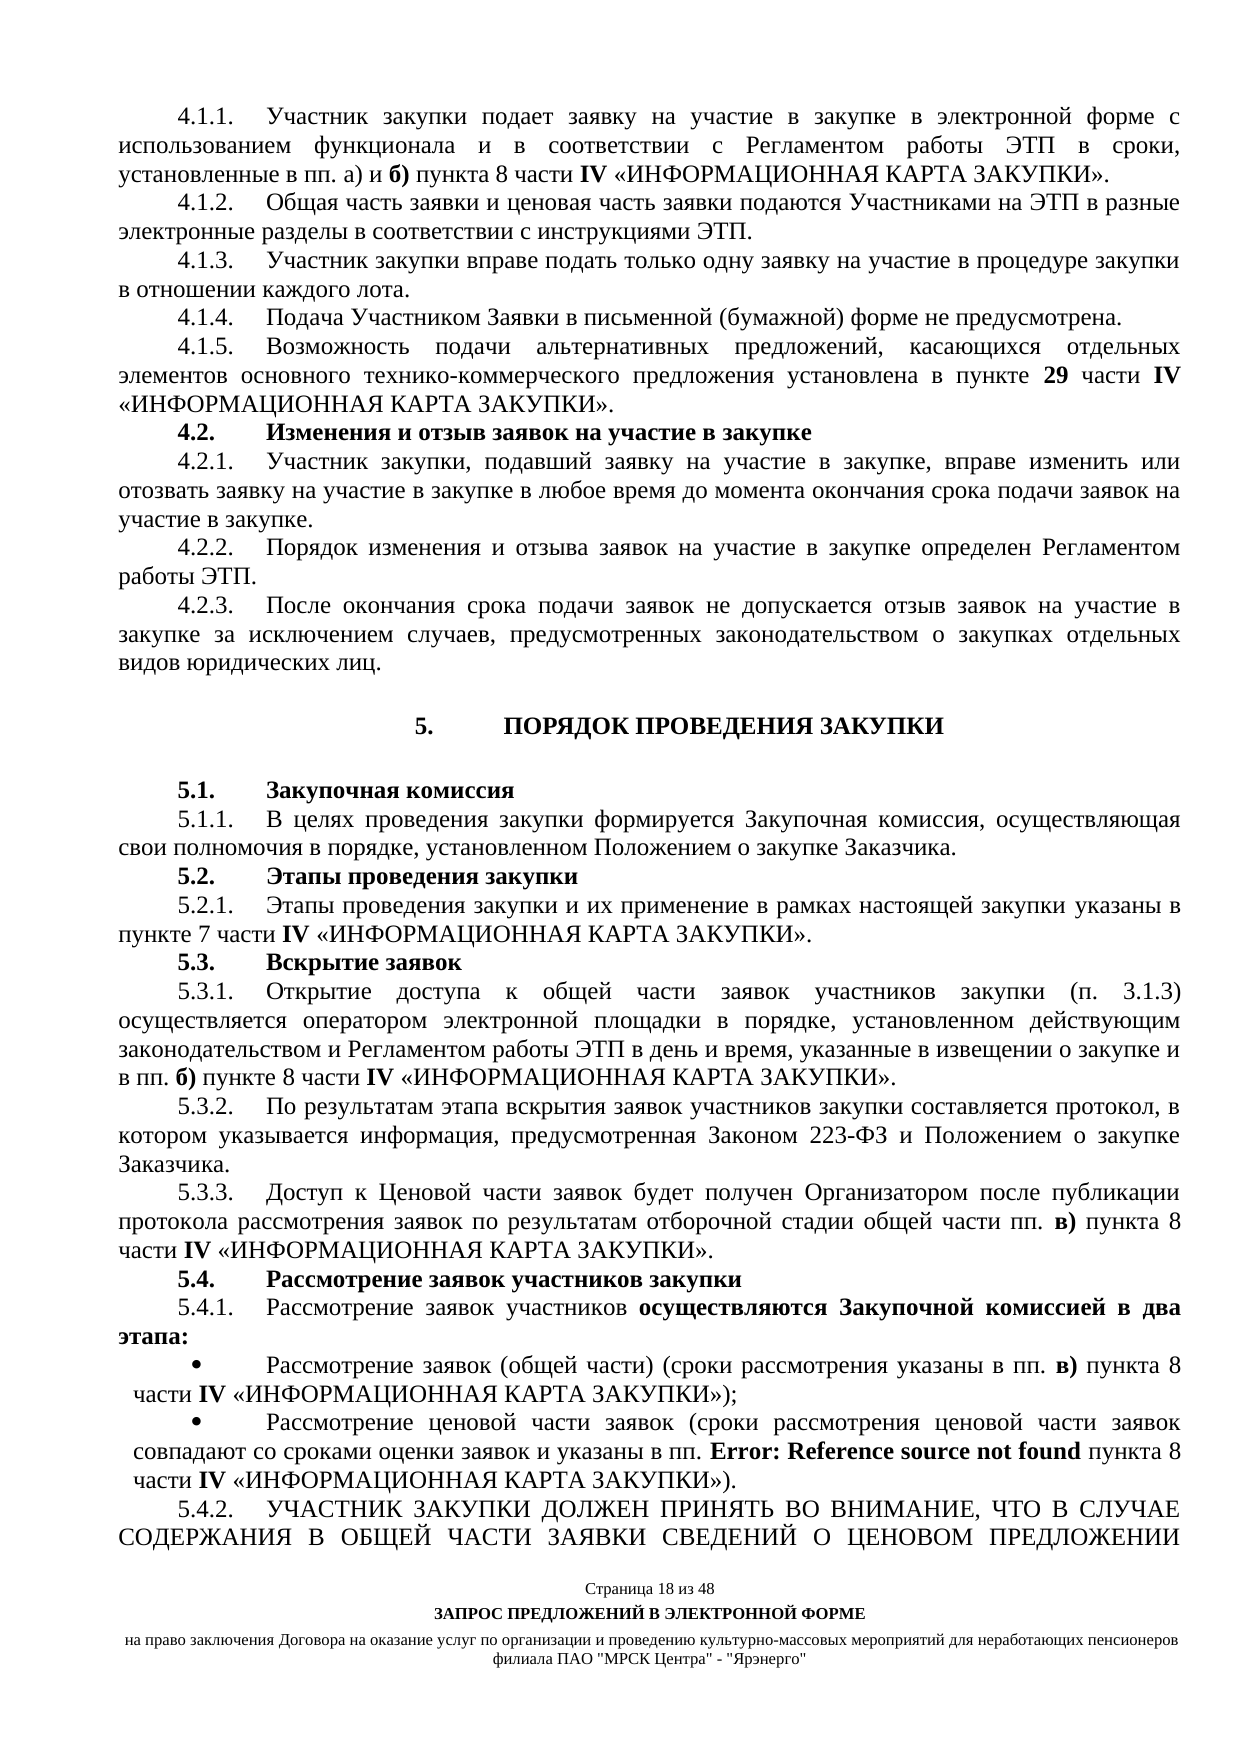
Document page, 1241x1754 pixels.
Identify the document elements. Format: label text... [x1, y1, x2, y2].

subtitle Открытие доступа к общей части заявок участников закупки (п. 3.1.3) осуществляется оператором электронной площадки в порядке, установленном действующим законодательством и Регламентом работы ЭТП в день и время, указанные в извещении о закупке и в пп. б) пункте 8 части IV «ИНФОРМАЦИОННАЯ КАРТА ЗАКУПКИ». [118, 976, 1181, 1091]
subtitle ПОРЯДОК ПРОВЕДЕНИЯ ЗАКУПКИ [118, 711, 1181, 740]
subtitle Общая часть заявки и ценовая часть заявки подаются Участниками на ЭТП в разные электронные разделы в соответствии с инструкциями ЭТП. [118, 187, 1181, 245]
subtitle Участник закупки, подавший заявку на участие в закупке, вправе изменить или отозвать заявку на участие в закупке в любое время до момента окончания срока подачи заявок на участие в закупке. [118, 446, 1181, 532]
subtitle Участник закупки вправе подать только одну заявку на участие в процедуре закупки в отношении каждого лота. [118, 245, 1181, 302]
subtitle После окончания срока подачи заявок не допускается отзыв заявок на участие в закупке за исключением случаев, предусмотренных законодательством о закупках отдельных видов юридических лиц. [118, 590, 1181, 676]
subtitle Возможность подачи альтернативных предложений, касающихся отдельных элементов основного технико-коммерческого предложения установлена в пункте 29 части IV «ИНФОРМАЦИОННАЯ КАРТА ЗАКУПКИ». [118, 331, 1181, 417]
subtitle Рассмотрение заявок участников закупки [118, 1264, 1181, 1292]
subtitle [118, 1494, 1181, 1551]
subtitle Рассмотрение заявок участников осуществляются Закупочной комиссией в два этапа: [118, 1292, 1181, 1350]
subtitle Участник закупки подает заявку на участие в закупке в электронной форме с использованием функционала и в соответствии с Регламентом работы ЭТП в сроки, установленные в пп. а) и б) пункта 8 части IV «ИНФОРМАЦИОННАЯ КАРТА ЗАКУПКИ». [118, 101, 1181, 187]
subtitle В целях проведения закупки формируется Закупочная комиссия, осуществляющая свои полномочия в порядке, установленном Положением о закупке Заказчика. [118, 804, 1181, 861]
subtitle Рассмотрение заявок (общей части) (сроки рассмотрения указаны в пп. в) пункта 8 части IV «ИНФОРМАЦИОННАЯ КАРТА ЗАКУПКИ»); [133, 1350, 1181, 1407]
subtitle Закупочная комиссия [118, 775, 1181, 804]
subtitle Изменения и отзыв заявок на участие в закупке [118, 417, 1181, 446]
subtitle Порядок изменения и отзыва заявок на участие в закупке определен Регламентом работы ЭТП. [118, 532, 1181, 590]
subtitle Подача Участником Заявки в письменной (бумажной) форме не предусмотрена. [118, 302, 1181, 331]
subtitle Этапы проведения закупки и их применение в рамках настоящей закупки указаны в пункте 7 части IV «ИНФОРМАЦИОННАЯ КАРТА ЗАКУПКИ». [118, 890, 1181, 947]
subtitle Доступ к Ценовой части заявок будет получен Организатором после публикации протокола рассмотрения заявок по результатам отборочной стадии общей части пп. в) пункта 8 части IV «ИНФОРМАЦИОННАЯ КАРТА ЗАКУПКИ». [118, 1177, 1181, 1264]
subtitle Вскрытие заявок [118, 947, 1181, 976]
subtitle Этапы проведения закупки [118, 861, 1181, 890]
subtitle По результатам этапа вскрытия заявок участников закупки составляется протокол, в котором указывается информация, предусмотренная Законом 223-ФЗ и Положением о закупке Заказчика. [118, 1091, 1181, 1177]
